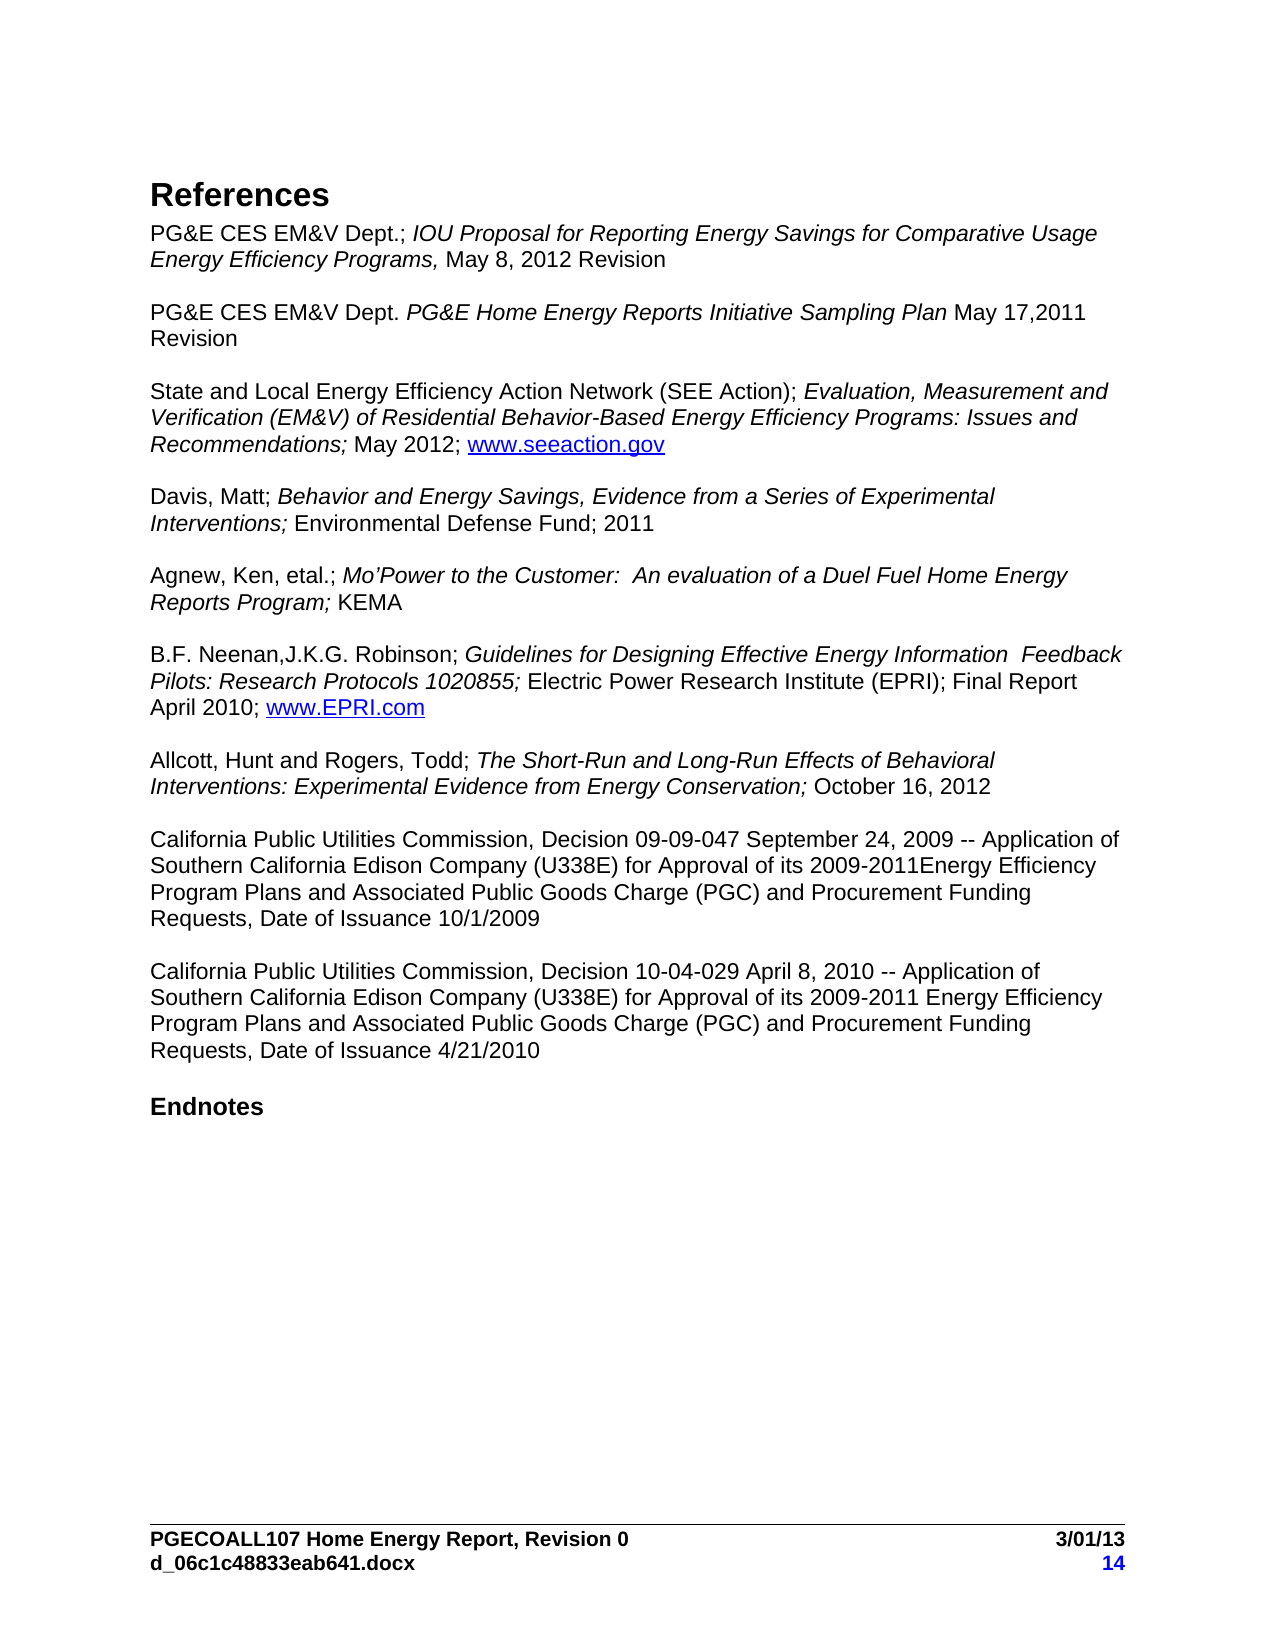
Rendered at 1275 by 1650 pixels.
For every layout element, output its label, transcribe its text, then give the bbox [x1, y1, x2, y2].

text Davis, Matt; Behavior and Energy Savings, Evidence from a Series of Experimental Interventions; Environmental Defense Fund; 2011 [150, 483, 1125, 536]
text PG&E CES EM&V Dept. PG&E Home Energy Reports Initiative Sampling Plan May 17,2011 Revision [150, 299, 1125, 351]
text Allcott, Hunt and Rogers, Todd; The Short-Run and Long-Run Effects of Behavioral Interventions: Experimental Evidence from Energy Conservation; October 16, 2012 [150, 747, 1125, 799]
text California Public Utilities Commission, Decision 09-09-047 September 24, 2009 -- Application of Southern California Edison Company (U338E) for Approval of its 2009-2011Energy Efficiency Program Plans and Associated Public Goods Charge (PGC) and Procurement Funding Requests, Date of Issuance 10/1/2009 [150, 826, 1125, 931]
text B.F. Neenan,J.K.G. Robinson; Guidelines for Designing Effective Energy Information Feedback Pilots: Research Protocols 1020855; Electric Power Research Institute (EPRI); Final Report April 2010; www.EPRI.com [150, 641, 1125, 720]
text Agnew, Ken, etal.; Mo’Power to the Customer: An evaluation of a Duel Fuel Home Energy Reports Program; KEMA [150, 562, 1125, 615]
subtitle References [150, 175, 1125, 213]
text California Public Utilities Commission, Decision 10-04-029 April 8, 2010 -- Application of Southern California Edison Company (U338E) for Approval of its 2009-2011 Energy Efficiency Program Plans and Associated Public Goods Charge (PGC) and Procurement Funding Requests, Date of Issuance 4/21/2010 [150, 958, 1125, 1063]
text State and Local Energy Efficiency Action Network (SEE Action); Evaluation, Measurement and Verification (EM&V) of Residential Behavior-Based Energy Efficiency Programs: Issues and Recommendations; May 2012; www.seeaction.gov [150, 378, 1125, 457]
text Endnotes [150, 1092, 1125, 1121]
text PG&E CES EM&V Dept.; IOU Proposal for Reporting Energy Savings for Comparative Usage Energy Efficiency Programs, May 8, 2012 Revision [150, 220, 1125, 272]
